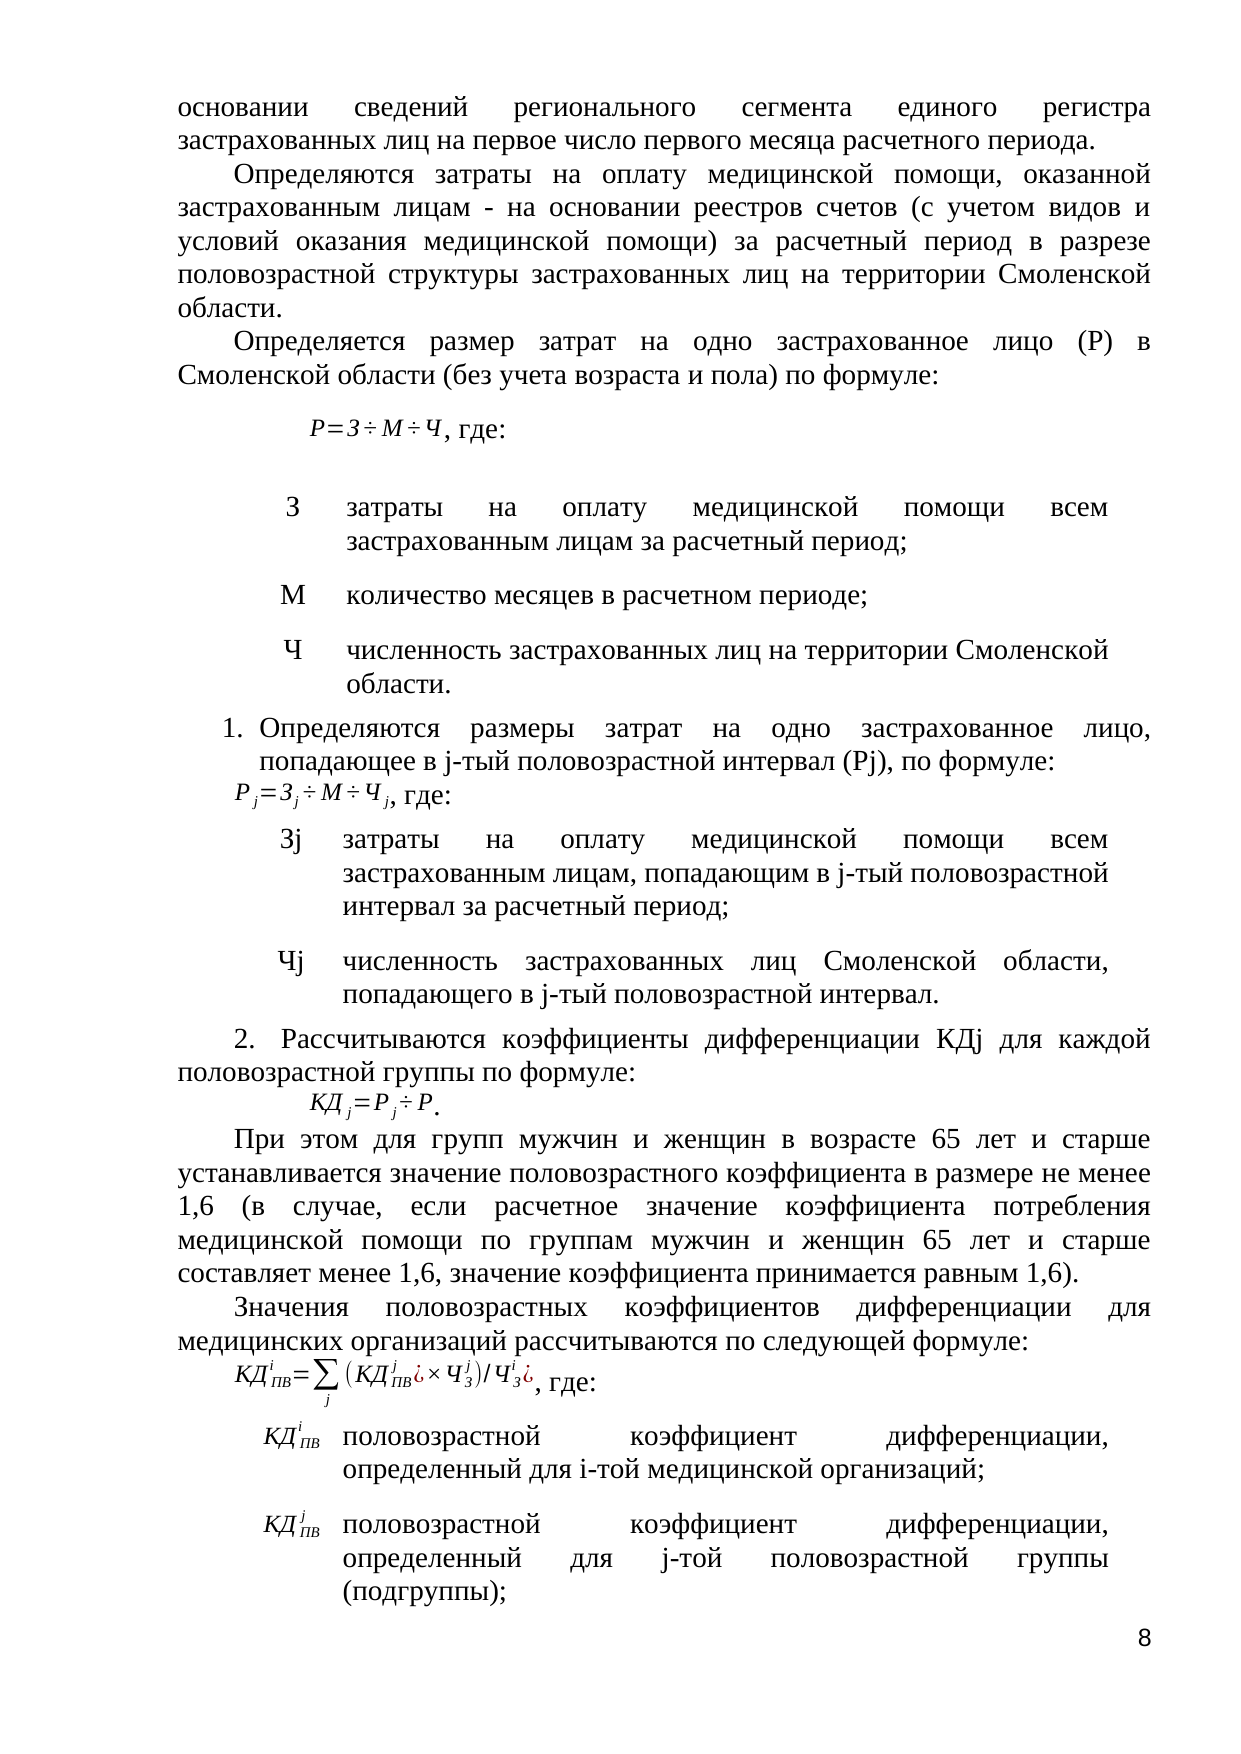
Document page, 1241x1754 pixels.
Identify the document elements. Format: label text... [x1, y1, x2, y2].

table_cell половозрастной коэффициент дифференциации, определенный для j-той половозрастной группы (подгруппы); [336, 1496, 1116, 1617]
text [177, 89, 1152, 156]
table_header затраты на оплату медицинской помощи всем застрахованным лицам за расчетный период; [340, 479, 1116, 567]
list Определяются размеры затрат на одно застрахованное лицо, попадающее в j-тый половозрастной интервал (Pj), по формуле: [222, 710, 1152, 777]
text , где: [233, 411, 1152, 445]
table_header [171, 1407, 336, 1496]
text При этом для групп мужчин и женщин в возрасте 65 лет и старше устанавливается значение половозрастного коэффициента в размере не менее 1,6 (в случае, если расчетное значение коэффициента потребления медицинской помощи по группам мужчин и женщин 65 лет и старше составляет менее 1,6, значение коэффициента принимается равным 1,6). [177, 1121, 1152, 1289]
table_cell численность застрахованных лиц на территории Смоленской области. [340, 622, 1116, 710]
text , где: [177, 1356, 1152, 1407]
table_header затраты на оплату медицинской помощи всем застрахованным лицам, попадающим в j-тый половозрастной интервал за расчетный период; [336, 811, 1116, 932]
table_header З [171, 479, 339, 567]
table_header Зj [171, 811, 336, 932]
table_header половозрастной коэффициент дифференциации, определенный для i-той медицинской организаций; [336, 1407, 1116, 1496]
table_cell [171, 1496, 336, 1617]
table_cell Чj [171, 933, 336, 1021]
table_cell численность застрахованных лиц Смоленской области, попадающего в j-тый половозрастной интервал. [336, 933, 1116, 1021]
table_cell Ч [171, 622, 339, 710]
text Значения половозрастных коэффициентов дифференциации для медицинских организаций рассчитываются по следующей формуле: [177, 1289, 1152, 1356]
list Рассчитываются коэффициенты дифференциации КДj для каждой половозрастной группы по формуле: [177, 1021, 1152, 1088]
text , где: [177, 777, 1152, 811]
text Определяются затраты на оплату медицинской помощи, оказанной застрахованным лицам - на основании реестров счетов (с учетом видов и условий оказания медицинской помощи) за расчетный период в разрезе половозрастной структуры застрахованных лиц на территории Смоленской области. [177, 156, 1152, 323]
table_cell количество месяцев в расчетном периоде; [340, 567, 1116, 622]
text Определяется размер затрат на одно застрахованное лицо (P) в Смоленской области (без учета возраста и пола) по формуле: [177, 323, 1152, 391]
text . [233, 1088, 1152, 1121]
table_cell М [171, 567, 339, 622]
